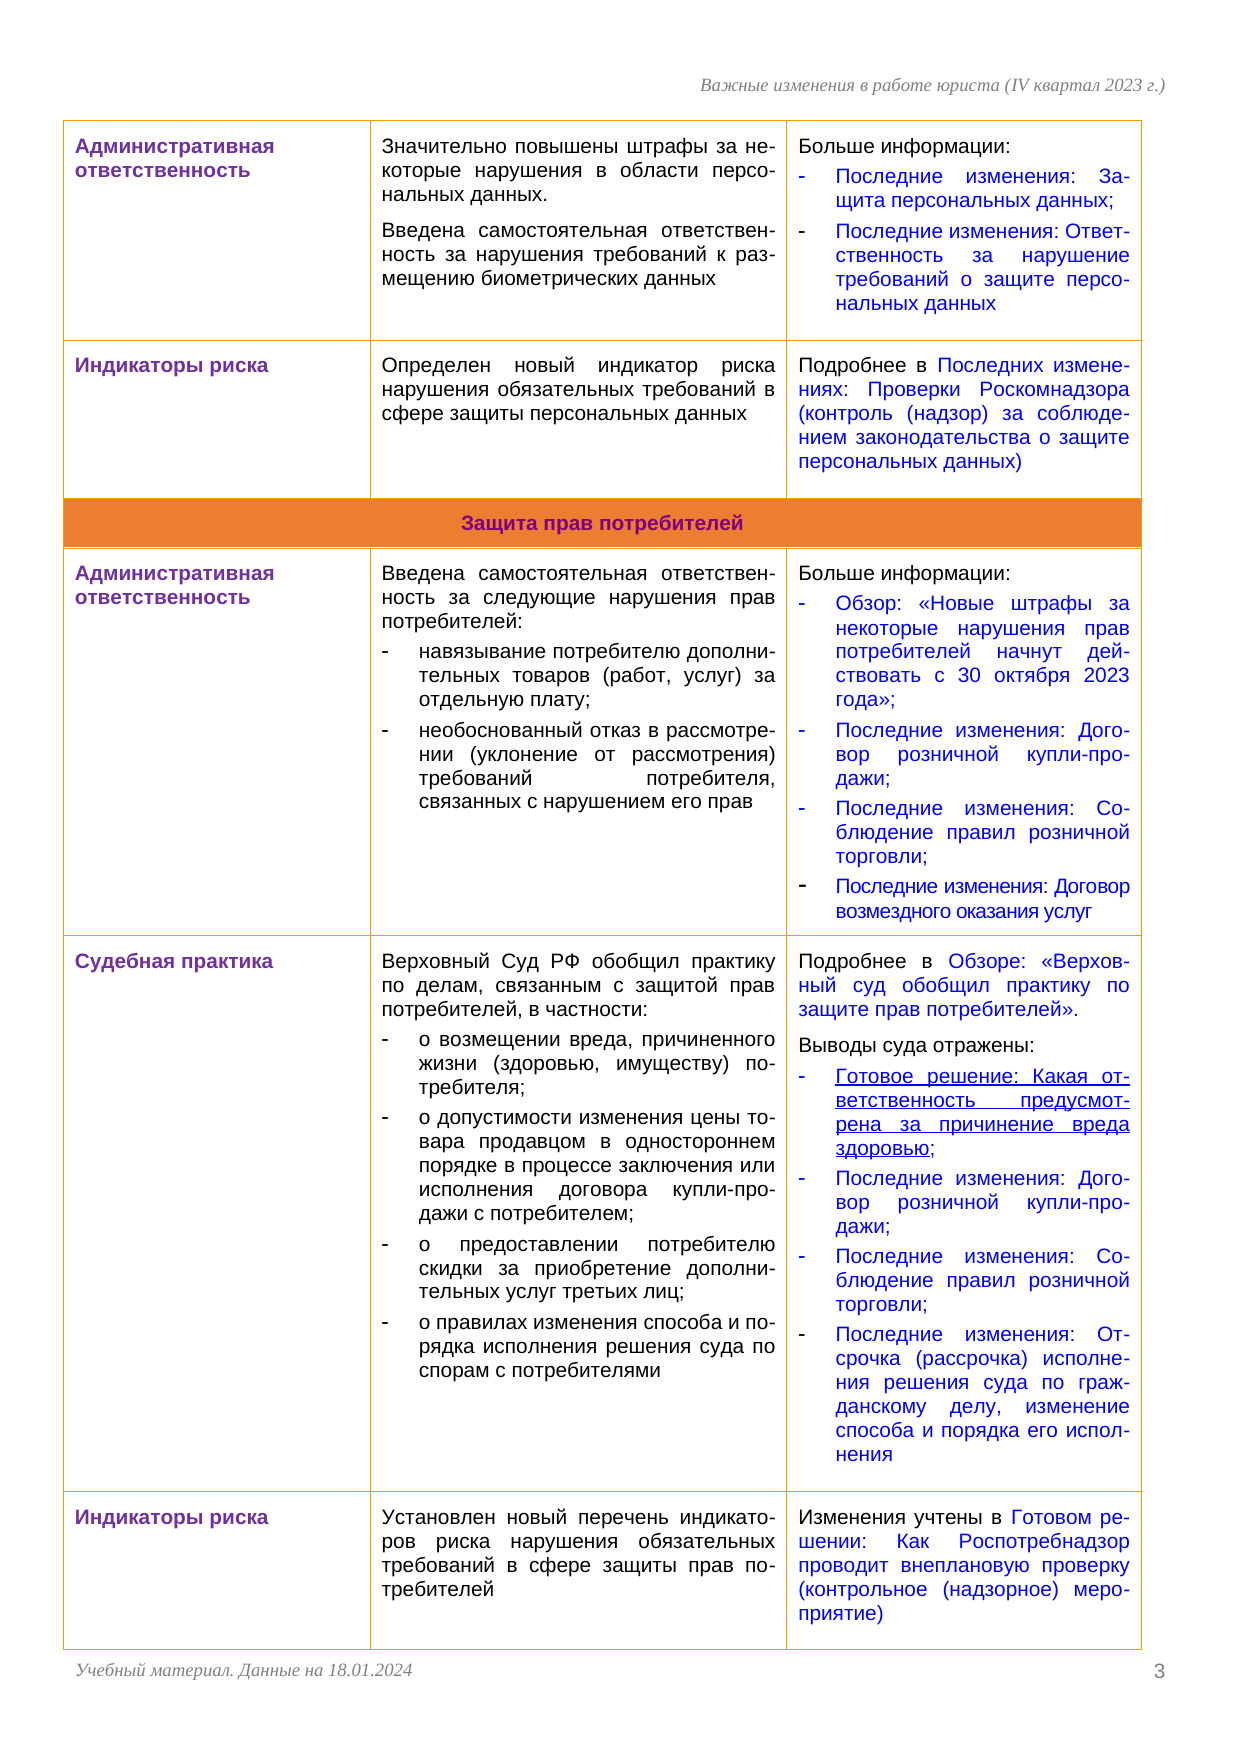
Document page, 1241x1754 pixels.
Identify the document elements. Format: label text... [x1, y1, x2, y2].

table_cell Больше информации: Обзор: «Новые штрафы за некоторые нарушения прав потребителей начнут действовать с 30 октября 2023 года»; Последние изменения: Договор розничной купли-продажи; Последние изменения: Соблюдение правил розничной торговли; Последние изменения: Договор возмездного оказания услуг [787, 549, 1141, 935]
table_cell Установлен новый перечень индикаторов риска нарушения обязательных требований в сфере защиты прав потребителей [371, 1492, 786, 1649]
table_cell Подробнее в Обзоре: «Верховный суд обобщил практику по защите прав потребителей». Выводы суда отражены: Готовое решение: Какая ответственность предусмотрена за причинение вреда здоровью; Последние изменения: Договор розничной купли-продажи; Последние изменения: Соблюдение правил розничной торговли; Последние изменения: Отсрочка (рассрочка) исполнения решения суда по гражданскому делу, изменение способа и порядка его исполнения [787, 936, 1141, 1491]
table_cell Индикаторы риска [64, 1492, 370, 1649]
table_cell Индикаторы риска [64, 341, 370, 497]
table_cell Введена самостоятельная ответственность за следующие нарушения прав потребителей: навязывание потребителю дополнительных товаров (работ, услуг) за отдельную плату; необоснованный отказ в рассмотрении (уклонение от рассмотрения) требований потребителя, связанных с нарушением его прав [371, 549, 786, 935]
table_cell Значительно повышены штрафы за некоторые нарушения в области персональных данных. Введена самостоятельная ответственность за нарушения требований к размещению биометрических данных [371, 121, 786, 339]
table_cell Административная ответственность [64, 121, 370, 339]
table_cell Больше информации: Последние изменения: Ответственность за нарушение требований о защите персональных данных [787, 121, 1141, 339]
table_cell Защита прав потребителей [64, 499, 1141, 547]
table_cell Верховный Суд РФ обобщил практику по делам, связанным с защитой прав потребителей, в частности: о возмещении вреда, причиненного жизни (здоровью, имуществу) потребителя; о допустимости изменения цены товара продавцом в одностороннем порядке в процессе заключения или исполнения договора купли-продажи с потребителем; о предоставлении потребителю скидки за приобретение дополнительных услуг третьих лиц; о правилах изменения способа и порядка исполнения решения суда по спорам с потребителями [371, 936, 786, 1491]
table_cell Административная ответственность [64, 549, 370, 935]
table_cell Изменения учтены в Готовом решении: Как Роспотребнадзор проводит внеплановую проверку (контрольное (надзорное) мероприятие) [787, 1492, 1141, 1649]
table_cell Определен новый индикатор риска нарушения обязательных требований в сфере защиты персональных данных [371, 341, 786, 497]
table_cell Подробнее в Последних изменениях: Проверки Роскомнадзора (контроль (надзор) за соблюдением законодательства о защите персональных данных) [787, 341, 1141, 497]
table_cell Судебная практика [64, 936, 370, 1491]
